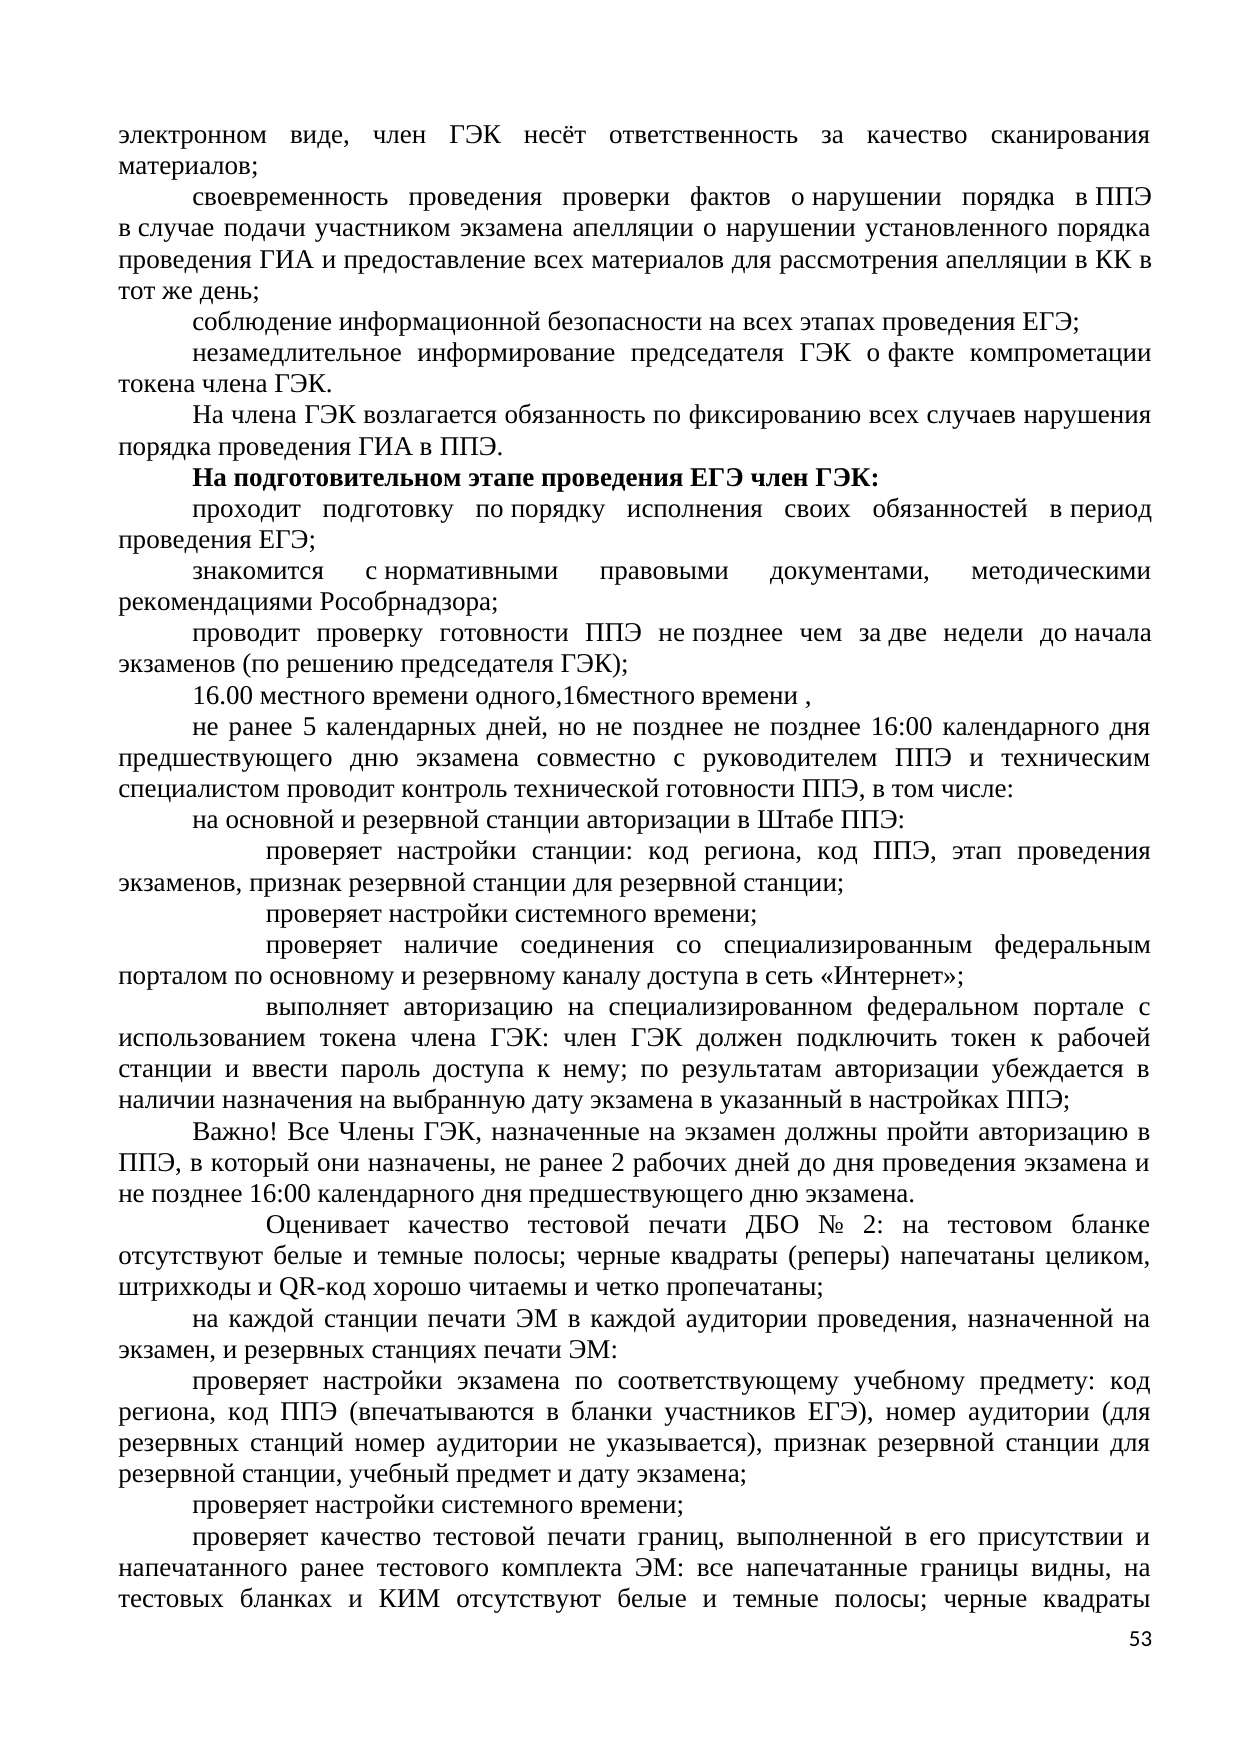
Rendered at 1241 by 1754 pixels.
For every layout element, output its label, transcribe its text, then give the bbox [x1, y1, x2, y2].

text проверяет настройки станции: код региона, код ППЭ, этап проведения экзаменов, признак резервной станции для резервной станции; [118, 834, 1152, 897]
text проверяет настройки экзамена по соответствующему учебному предмету: код региона, код ППЭ (впечатываются в бланки участников ЕГЭ), номер аудитории (для резервных станций номер аудитории не указывается), признак резервной станции для резервной станции, учебный предмет и дату экзамена; [118, 1364, 1152, 1488]
text На члена ГЭК возлагается обязанность по фиксированию всех случаев нарушения порядка проведения ГИА в ППЭ. [118, 398, 1152, 461]
text на основной и резервной станции авторизации в Штабе ППЭ: [118, 803, 1152, 834]
text не ранее 5 календарных дней, но не позднее не позднее 16:00 календарного дня предшествующего дню экзамена совместно с руководителем ППЭ и техническим специалистом проводит контроль технической готовности ППЭ, в том числе: [118, 710, 1152, 803]
text проводит проверку готовности ППЭ не позднее чем за две недели до начала экзаменов (по решению председателя ГЭК); [118, 616, 1152, 679]
text проверяет настройки системного времени; [118, 1488, 1152, 1520]
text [118, 1520, 1152, 1613]
text своевременность проведения проверки фактов о нарушении порядка в ППЭ в случае подачи участником экзамена апелляции о нарушении установленного порядка проведения ГИА и предоставление всех материалов для рассмотрения апелляции в КК в тот же день; [118, 180, 1152, 305]
text На подготовительном этапе проведения ЕГЭ член ГЭК: [118, 461, 1152, 492]
text проверяет настройки системного времени; [118, 897, 1152, 928]
text на каждой станции печати ЭМ в каждой аудитории проведения, назначенной на экзамен, и резервных станциях печати ЭМ: [118, 1302, 1152, 1364]
text проходит подготовку по порядку исполнения своих обязанностей в период проведения ЕГЭ; [118, 492, 1152, 554]
text знакомится с нормативными правовыми документами, методическими рекомендациями Рособрнадзора; [118, 554, 1152, 616]
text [118, 118, 1152, 180]
text проверяет наличие соединения со специализированным федеральным порталом по основному и резервному каналу доступа в сеть «Интернет»; [118, 928, 1152, 990]
text выполняет авторизацию на специализированном федеральном портале с использованием токена члена ГЭК: член ГЭК должен подключить токен к рабочей станции и ввести пароль доступа к нему; по результатам авторизации убеждается в наличии назначения на выбранную дату экзамена в указанный в настройках ППЭ; [118, 990, 1152, 1115]
text Оценивает качество тестовой печати ДБО № 2: на тестовом бланке отсутствуют белые и темные полосы; черные квадраты (реперы) напечатаны целиком, штрихкоды и QR-код хорошо читаемы и четко пропечатаны; [118, 1208, 1152, 1302]
text незамедлительное информирование председателя ГЭК о факте компрометации токена члена ГЭК. [118, 336, 1152, 398]
text 16.00 местного времени одного,16местного времени , [118, 679, 1152, 710]
text соблюдение информационной безопасности на всех этапах проведения ЕГЭ; [118, 305, 1152, 336]
text Важно! Все Члены ГЭК, назначенные на экзамен должны пройти авторизацию в ППЭ, в который они назначены, не ранее 2 рабочих дней до дня проведения экзамена и не позднее 16:00 календарного дня предшествующего дню экзамена. [118, 1115, 1152, 1208]
